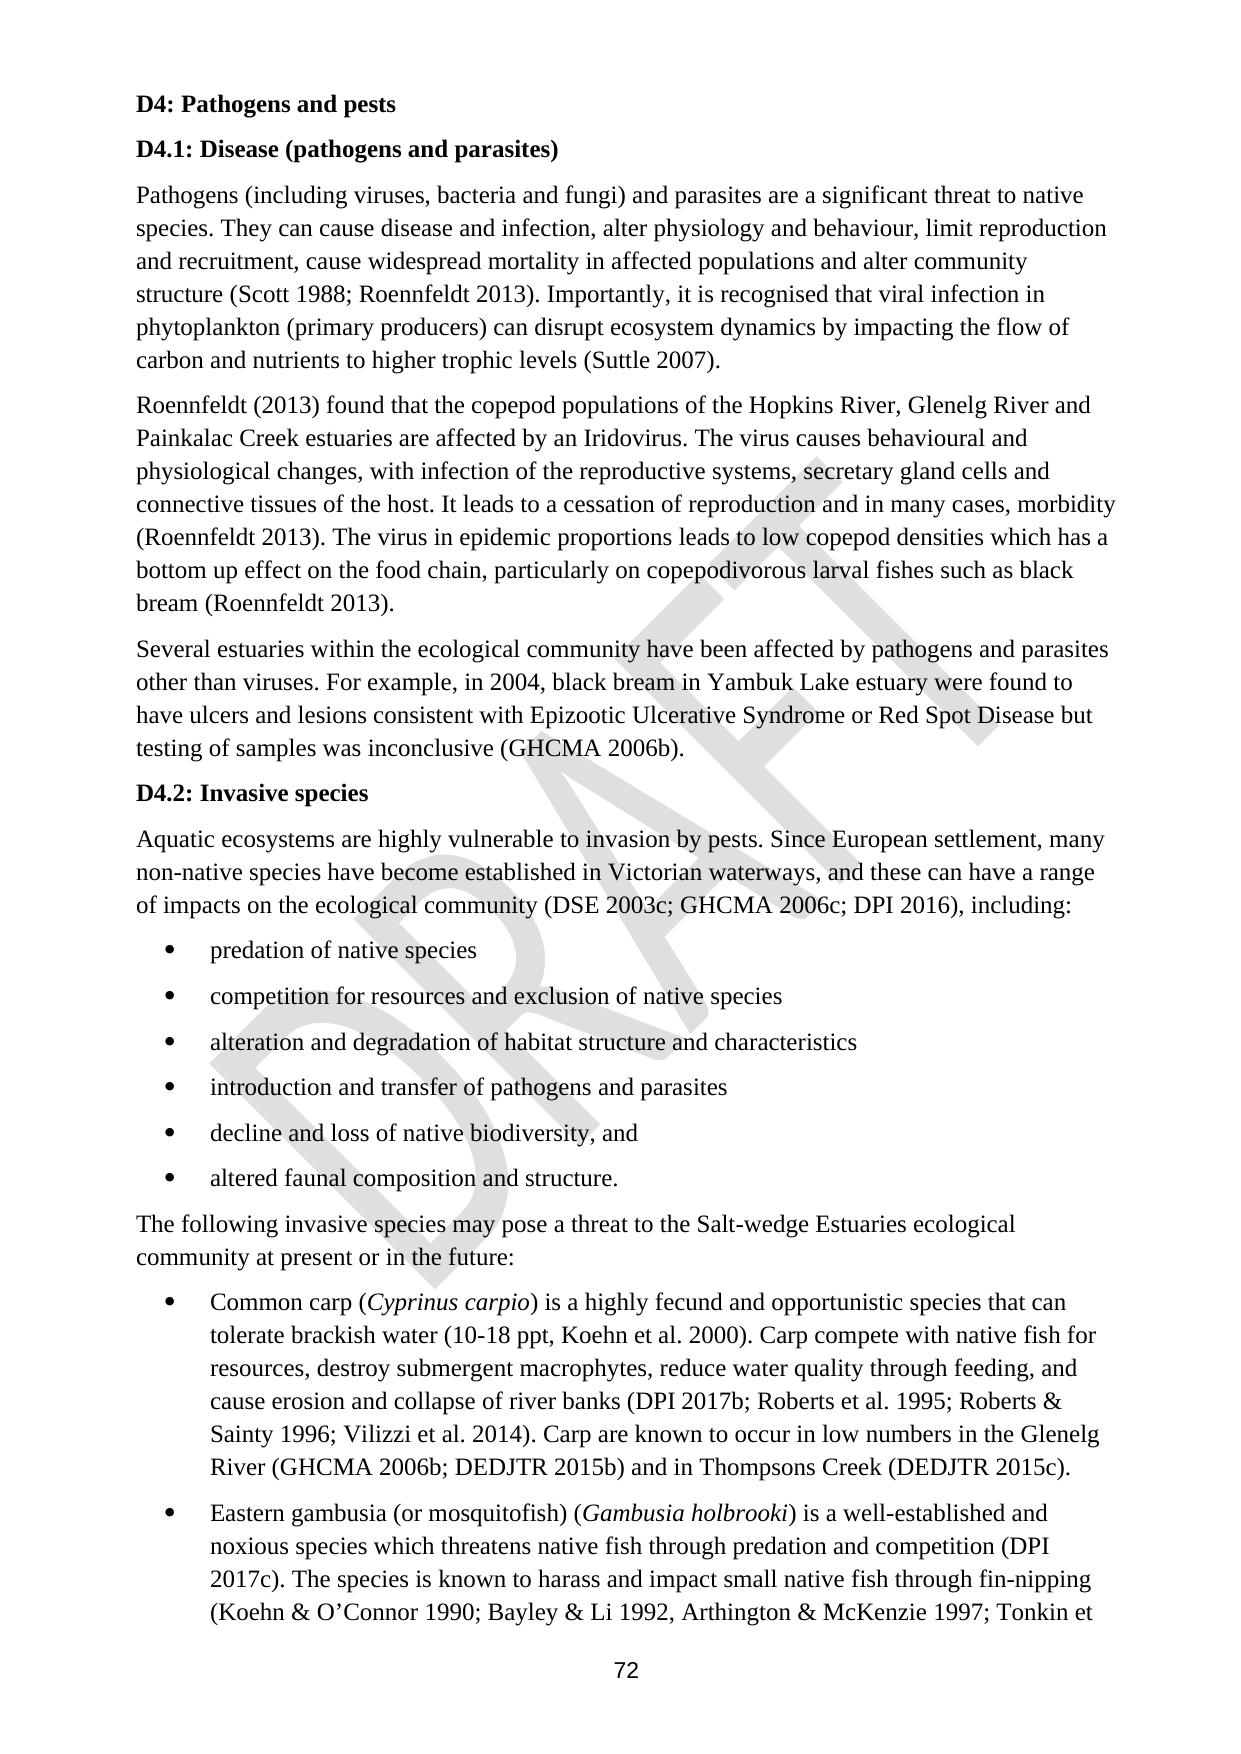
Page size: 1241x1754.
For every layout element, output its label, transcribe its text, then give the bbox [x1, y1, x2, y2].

list altered faunal composition and structure. [165, 1163, 1116, 1192]
list predation of native species [165, 936, 1116, 964]
list decline and loss of native biodiversity, and [165, 1118, 1116, 1146]
list alteration and degradation of habitat structure and characteristics [165, 1027, 1116, 1055]
subtitle D4.2: Invasive species [136, 778, 1116, 807]
text Aquatic ecosystems are highly vulnerable to invasion by pests. Since European settlement, many non-native species have become established in Victorian waterways, and these can have a range of impacts on the ecological community (DSE 2003c; GHCMA 2006c; DPI 2016), including: [136, 824, 1116, 919]
text Pathogens (including viruses, bacteria and fungi) and parasites are a significant threat to native species. They can cause disease and infection, alter physiology and behaviour, limit reproduction and recruitment, cause widespread mortality in affected populations and alter community structure (Scott 1988; Roennfeldt 2013). Importantly, it is recognised that viral infection in phytoplankton (primary producers) can disrupt ecosystem dynamics by impacting the flow of carbon and nutrients to higher trophic levels (Suttle 2007). [136, 180, 1121, 373]
text Roennfeldt (2013) found that the copepod populations of the Hopkins River, Glenelg River and Painkalac Creek estuaries are affected by an Iridovirus. The virus causes behavioural and physiological changes, with infection of the reproductive systems, secretary gland cells and connective tissues of the host. It leads to a cessation of reproduction and in many cases, morbidity (Roennfeldt 2013). The virus in epidemic proportions leads to low copepod densities which has a bottom up effect on the food chain, particularly on copepodivorous larval fishes such as black bream (Roennfeldt 2013). [136, 390, 1121, 617]
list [165, 1498, 1116, 1626]
text Several estuaries within the ecological community have been affected by pathogens and parasites other than viruses. For example, in 2004, black bream in Yambuk Lake estuary were found to have ulcers and lesions consistent with Epizootic Ulcerative Syndrome or Red Spot Disease but testing of samples was inconclusive (GHCMA 2006b). [136, 634, 1121, 762]
list introduction and transfer of pathogens and parasites [165, 1072, 1116, 1101]
subtitle D4: Pathogens and pests [136, 89, 1116, 117]
text The following invasive species may pose a threat to the Salt-wedge Estuaries ecological community at present or in the future: [136, 1209, 1116, 1271]
list Common carp (Cyprinus carpio) is a highly fecund and opportunistic species that can tolerate brackish water (10-18 ppt, Koehn et al. 2000). Carp compete with native fish for resources, destroy submergent macrophytes, reduce water quality through feeding, and cause erosion and collapse of river banks (DPI 2017b; Roberts et al. 1995; Roberts & Sainty 1996; Vilizzi et al. 2014). Carp are known to occur in low numbers in the Glenelg River (GHCMA 2006b; DEDJTR 2015b) and in Thompsons Creek (DEDJTR 2015c). [165, 1287, 1116, 1481]
subtitle D4.1: Disease (pathogens and parasites) [136, 134, 1116, 163]
list competition for resources and exclusion of native species [165, 981, 1116, 1010]
